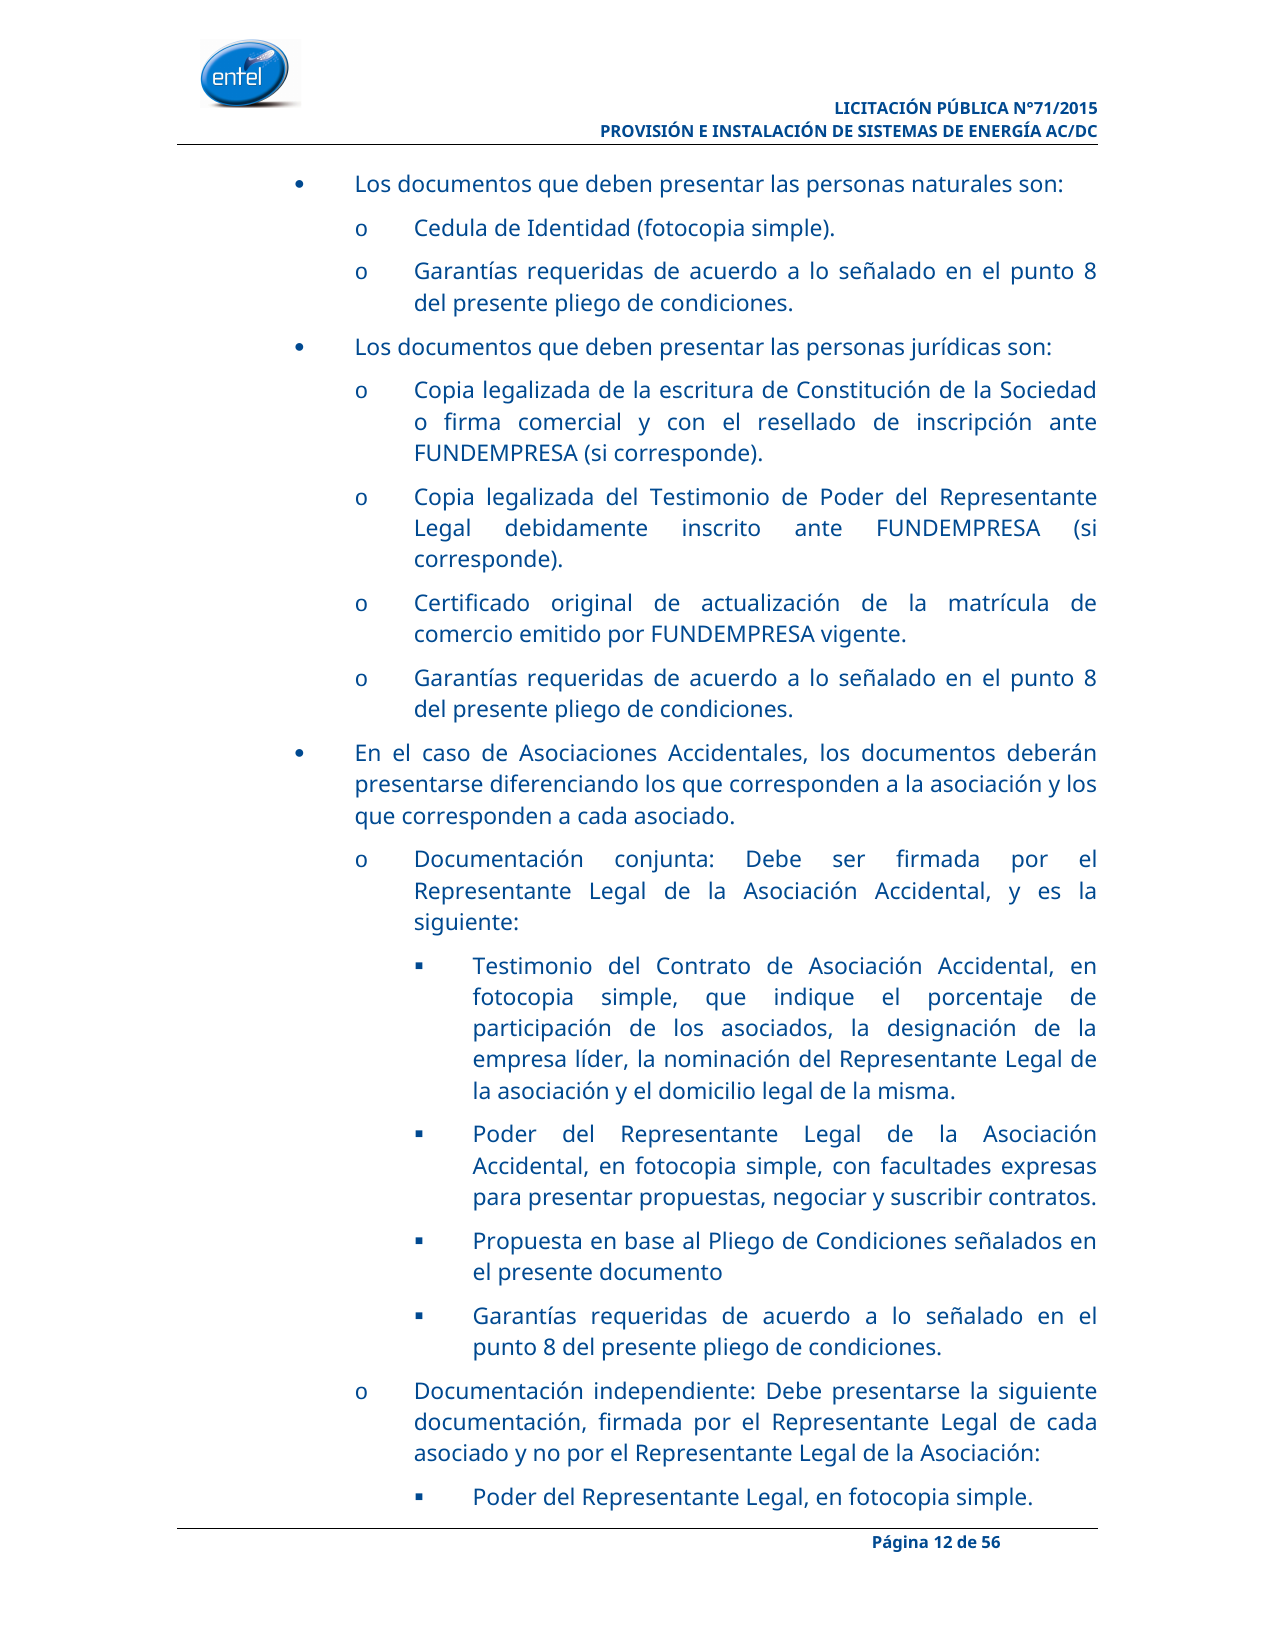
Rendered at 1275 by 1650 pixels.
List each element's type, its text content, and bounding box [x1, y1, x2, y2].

list Propuesta en base al Pliego de Condiciones señalados en el presente documento [413, 1225, 1098, 1287]
list Poder del Representante Legal, en fotocopia simple. [413, 1481, 1098, 1512]
list Cedula de Identidad (fotocopia simple). [354, 211, 1098, 243]
list Poder del Representante Legal de la Asociación Accidental, en fotocopia simple, con facultades expresas para presentar propuestas, negociar y suscribir contratos. [413, 1118, 1098, 1212]
list Certificado original de actualización de la matrícula de comercio emitido por FUNDEMPRESA vigente. [354, 587, 1098, 649]
list Copia legalizada del Testimonio de Poder del Representante Legal debidamente inscrito ante FUNDEMPRESA (si corresponde). [354, 481, 1098, 574]
list En el caso de Asociaciones Accidentales, los documentos deberán presentarse diferenciando los que corresponden a la asociación y los que corresponden a cada asociado. [295, 737, 1098, 831]
list Documentación independiente: Debe presentarse la siguiente documentación, firmada por el Representante Legal de cada asociado y no por el Representante Legal de la Asociación: [354, 1375, 1098, 1468]
list Testimonio del Contrato de Asociación Accidental, en fotocopia simple, que indique el porcentaje de participación de los asociados, la designación de la empresa líder, la nominación del Representante Legal de la asociación y el domicilio legal de la misma. [413, 950, 1098, 1106]
list Los documentos que deben presentar las personas naturales son: [295, 168, 1098, 199]
list Garantías requeridas de acuerdo a lo señalado en el punto 8 del presente pliego de condiciones. [354, 662, 1098, 724]
list Los documentos que deben presentar las personas jurídicas son: [295, 330, 1098, 362]
list Documentación conjunta: Debe ser firmada por el Representante Legal de la Asociación Accidental, y es la siguiente: [354, 843, 1098, 937]
list Garantías requeridas de acuerdo a lo señalado en el punto 8 del presente pliego de condiciones. [354, 255, 1098, 318]
list Copia legalizada de la escritura de Constitución de la Sociedad o firma comercial y con el resellado de inscripción ante FUNDEMPRESA (si corresponde). [354, 374, 1098, 468]
picture [200, 39, 302, 108]
list Garantías requeridas de acuerdo a lo señalado en el punto 8 del presente pliego de condiciones. [413, 1300, 1098, 1362]
